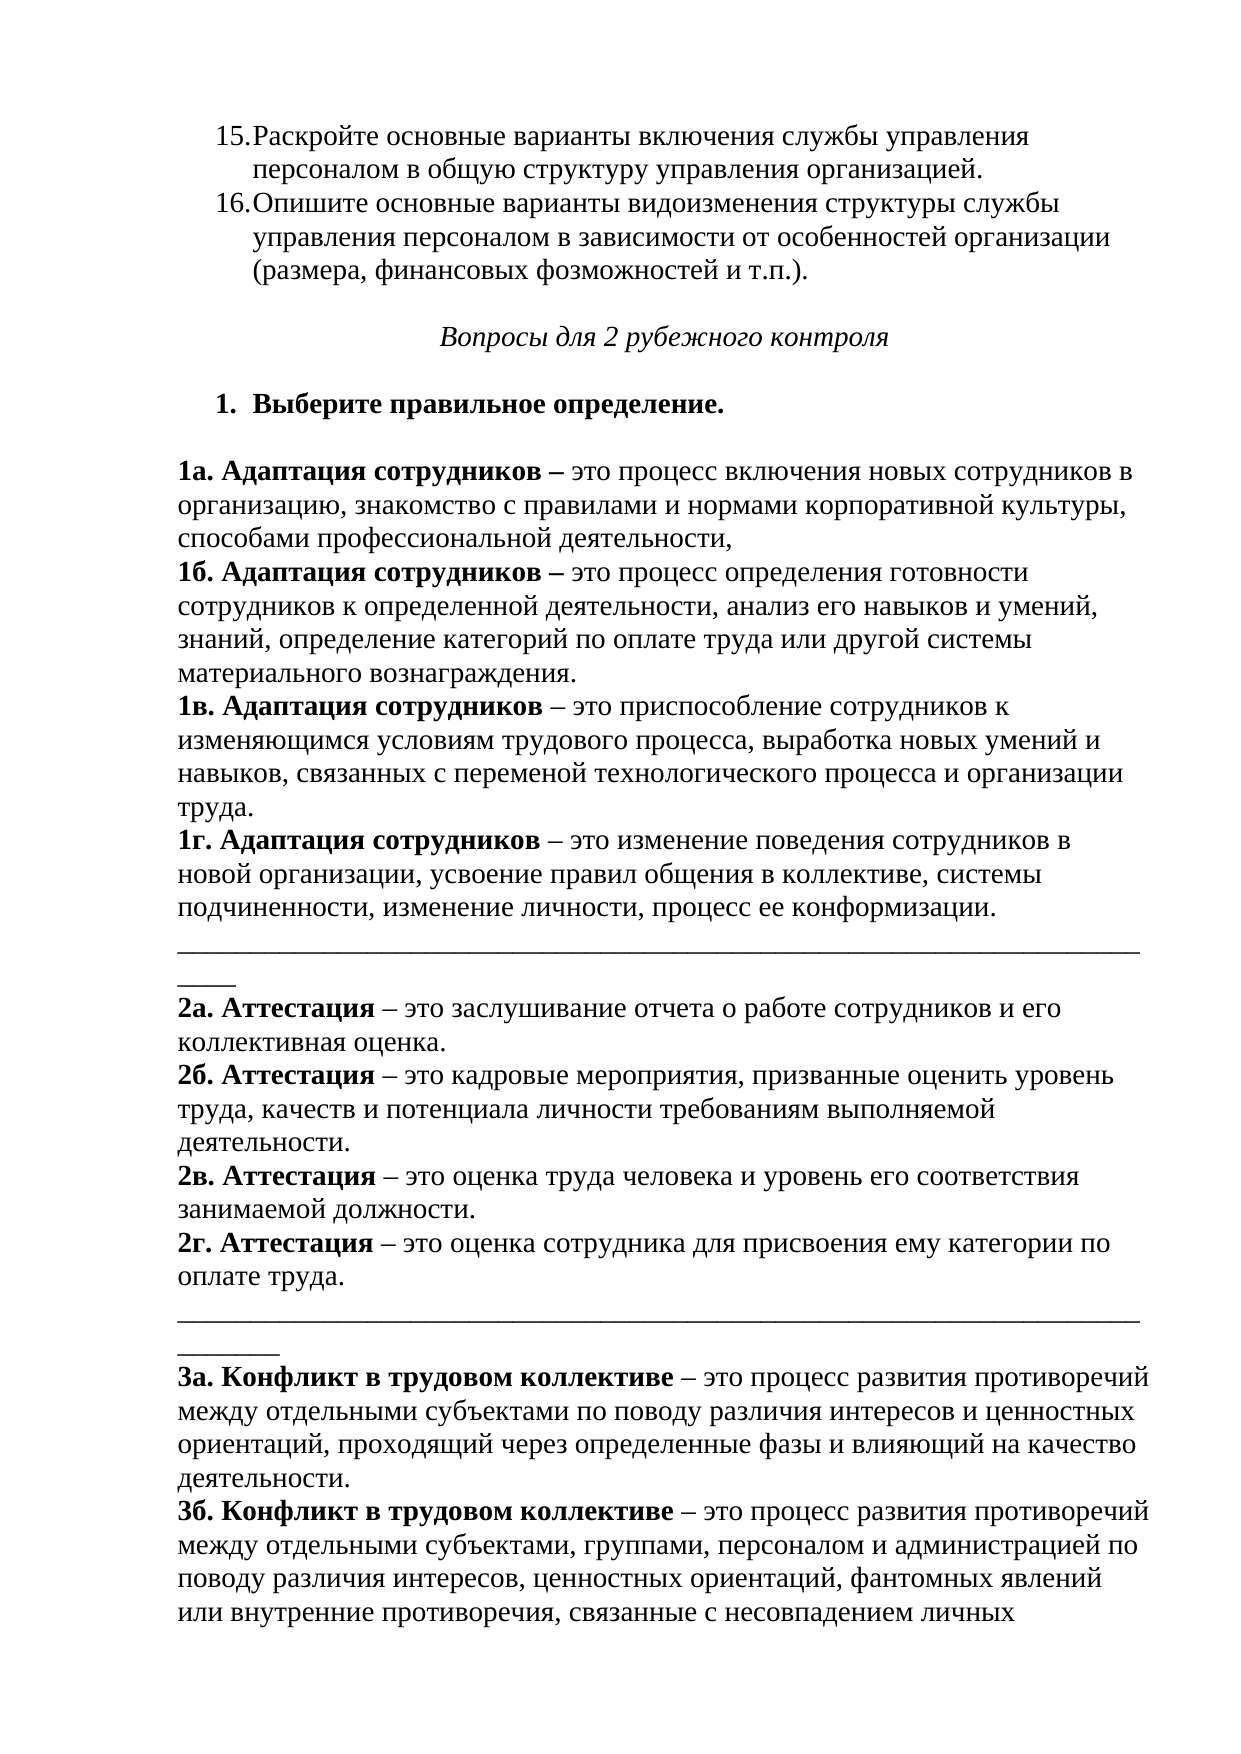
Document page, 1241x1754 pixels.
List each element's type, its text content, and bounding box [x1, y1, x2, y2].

text 1а. Адаптация сотрудников – это процесс включения новых сотрудников в организацию, знакомство с правилами и нормами корпоративной культуры, способами профессиональной деятельности, [177, 453, 1152, 554]
text 1г. Адаптация сотрудников – это изменение поведения сотрудников в новой организации, усвоение правил общения в коллективе, системы подчиненности, изменение личности, процесс ее конформизации. [177, 822, 1152, 923]
text Вопросы для 2 рубежного контроля [177, 319, 1152, 353]
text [177, 1493, 1152, 1627]
list Раскройте основные варианты включения службы управления персоналом в общую структуру управления организацией. [215, 118, 1152, 185]
text 1в. Адаптация сотрудников – это приспособление сотрудников к изменяющимся условиям трудового процесса, выработка новых умений и навыков, связанных с переменой технологического процесса и организации труда. [177, 688, 1152, 822]
text 1б. Адаптация сотрудников – это процесс определения готовности сотрудников к определенной деятельности, анализ его навыков и умений, знаний, определение категорий по оплате труда или другой системы материального вознаграждения. [177, 554, 1152, 688]
text 2г. Аттестация – это оценка сотрудника для присвоения ему категории по оплате труда. [177, 1225, 1152, 1292]
text 2б. Аттестация – это кадровые мероприятия, призванные оценить уровень труда, качеств и потенциала личности требованиям выполняемой деятельности. [177, 1057, 1152, 1158]
text _________________________________________________________________________ [177, 1292, 1152, 1359]
text 3а. Конфликт в трудовом коллективе – это процесс развития противоречий между отдельными субъектами по поводу различия интересов и ценностных ориентаций, проходящий через определенные фазы и влияющий на качество деятельности. [177, 1359, 1152, 1493]
list Выберите правильное определение. [215, 386, 1152, 420]
text 2в. Аттестация – это оценка труда человека и уровень его соответствия занимаемой должности. [177, 1158, 1152, 1225]
text 2а. Аттестация – это заслушивание отчета о работе сотрудников и его коллективная оценка. [177, 990, 1152, 1057]
text ______________________________________________________________________ [177, 923, 1152, 990]
list Опишите основные варианты видоизменения структуры службы управления персоналом в зависимости от особенностей организации (размера, финансовых фозможностей и т.п.). [215, 185, 1152, 286]
